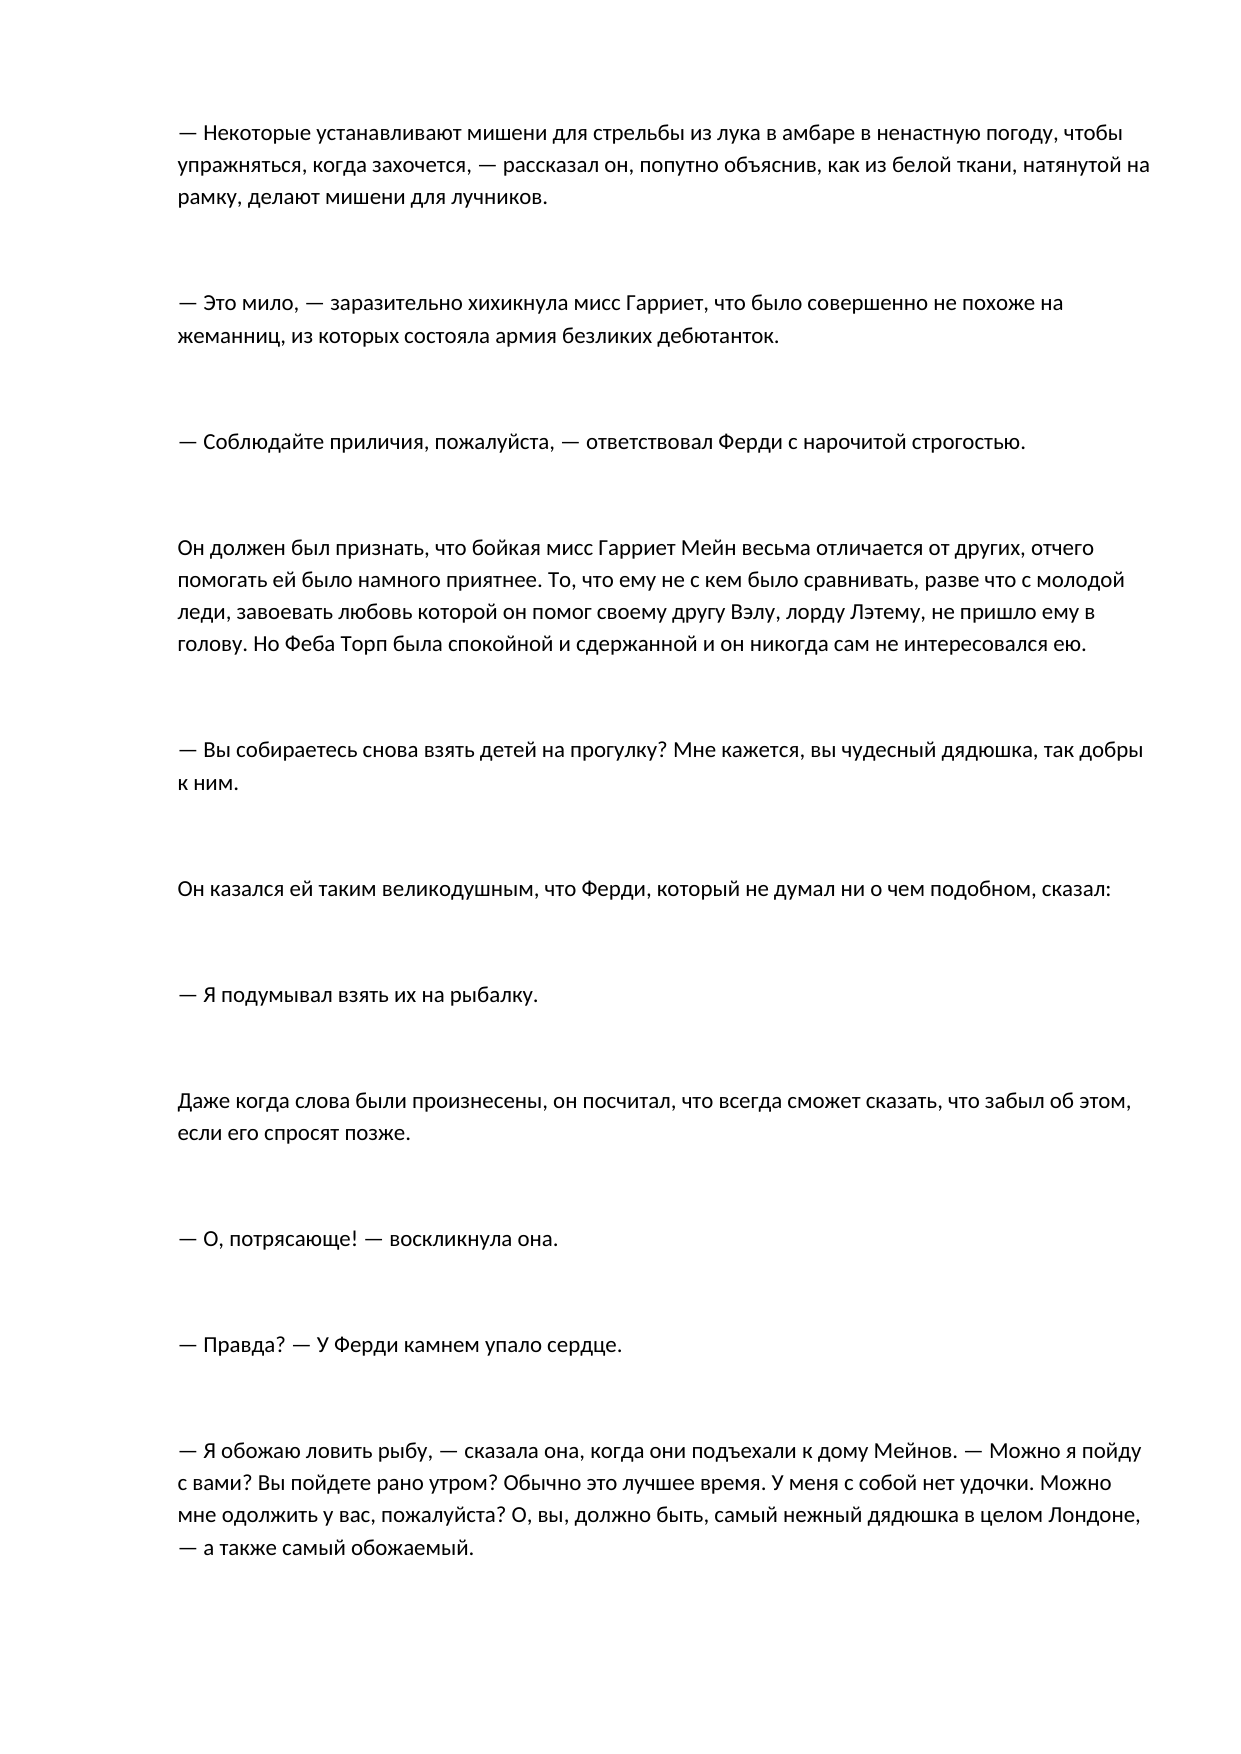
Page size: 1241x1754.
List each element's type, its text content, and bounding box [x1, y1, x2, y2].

text Он должен был признать, что бойкая мисс Гарриет Мейн весьма отличается от других, отчего помогать ей было намного приятнее. То, что ему не с кем было сравнивать, разве что с молодой леди, завоевать любовь которой он помог своему другу Вэлу, лорду Лэтему, не пришло ему в голову. Но Феба Торп была спокойной и сдержанной и он никогда сам не интересовался ею. [177, 533, 1152, 657]
text Он казался ей таким великодушным, что Ферди, который не думал ни о чем подобном, сказал: [177, 874, 1152, 902]
text — Я подумывал взять их на рыбалку. [177, 980, 1152, 1008]
text — Соблюдайте приличия, пожалуйста, — ответствовал Ферди с нарочитой строгостью. [177, 427, 1152, 455]
text — О, потрясающе! — воскликнула она. [177, 1224, 1152, 1252]
text — Вы собираетесь снова взять детей на прогулку? Мне кажется, вы чудесный дядюшка, так добры к ним. [177, 735, 1152, 796]
text Даже когда слова были произнесены, он посчитал, что всегда сможет сказать, что забыл об этом, если его спросят позже. [177, 1086, 1152, 1146]
text — Я обожаю ловить рыбу, — сказала она, когда они подъехали к дому Мейнов. — Можно я пойду с вами? Вы пойдете рано утром? Обычно это лучшее время. У меня с собой нет удочки. Можно мне одолжить у вас, пожалуйста? О, вы, должно быть, самый нежный дядюшка в целом Лондоне, — а также самый обожаемый. [177, 1436, 1152, 1561]
text — Некоторые устанавливают мишени для стрельбы из лука в амбаре в ненастную погоду, чтобы упражняться, когда захочется, — рассказал он, попутно объяснив, как из белой ткани, натянутой на рамку, делают мишени для лучников. [177, 118, 1152, 211]
text — Это мило, — заразительно хихикнула мисс Гарриет, что было совершенно не похоже на жеманниц, из которых состояла армия безликих дебютанток. [177, 288, 1152, 349]
text — Правда? — У Ферди камнем упало сердце. [177, 1330, 1152, 1358]
